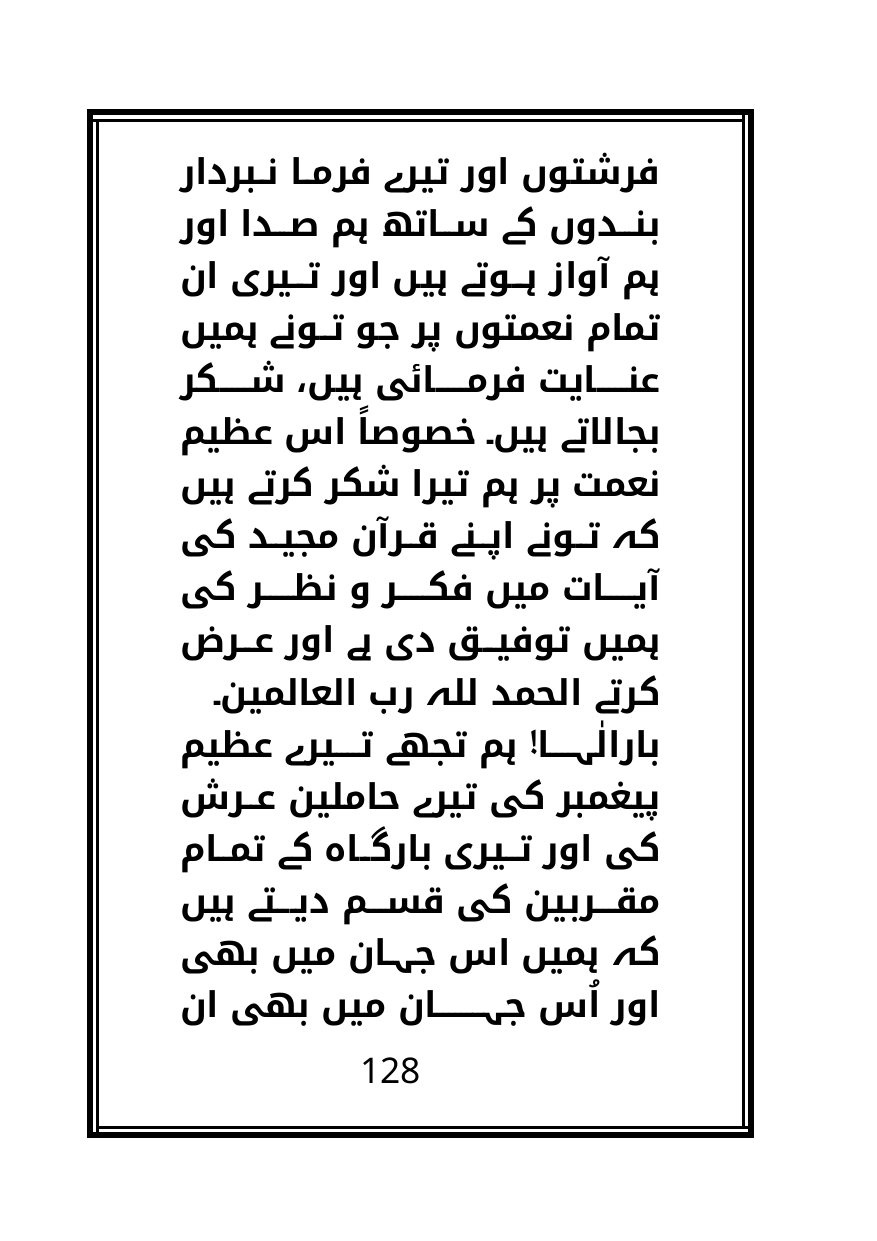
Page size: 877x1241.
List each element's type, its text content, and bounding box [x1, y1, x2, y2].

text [180, 715, 661, 1028]
text خداوندا! ہم بھی تمام فرشتوں اور تیرے فرما نبردار بندوں کے ساتھ ہم صدا اور ہم آواز ہوتے ہیں اور تیری ان تمام نعمتوں پر جو تونے ہمیں عنایت فرمائی ہیں، شکر بجالاتے ہیں۔ خصوصاً اس عظیم نعمت پر ہم تیرا شکر کرتے ہیں کہ تونے اپنے قرآن مجید کی آیات میں فکر و نظر کی ہمیں توفیق دی ہے اور عرض کرتے الحمد للہ رب العالمین۔ [180, 142, 661, 715]
